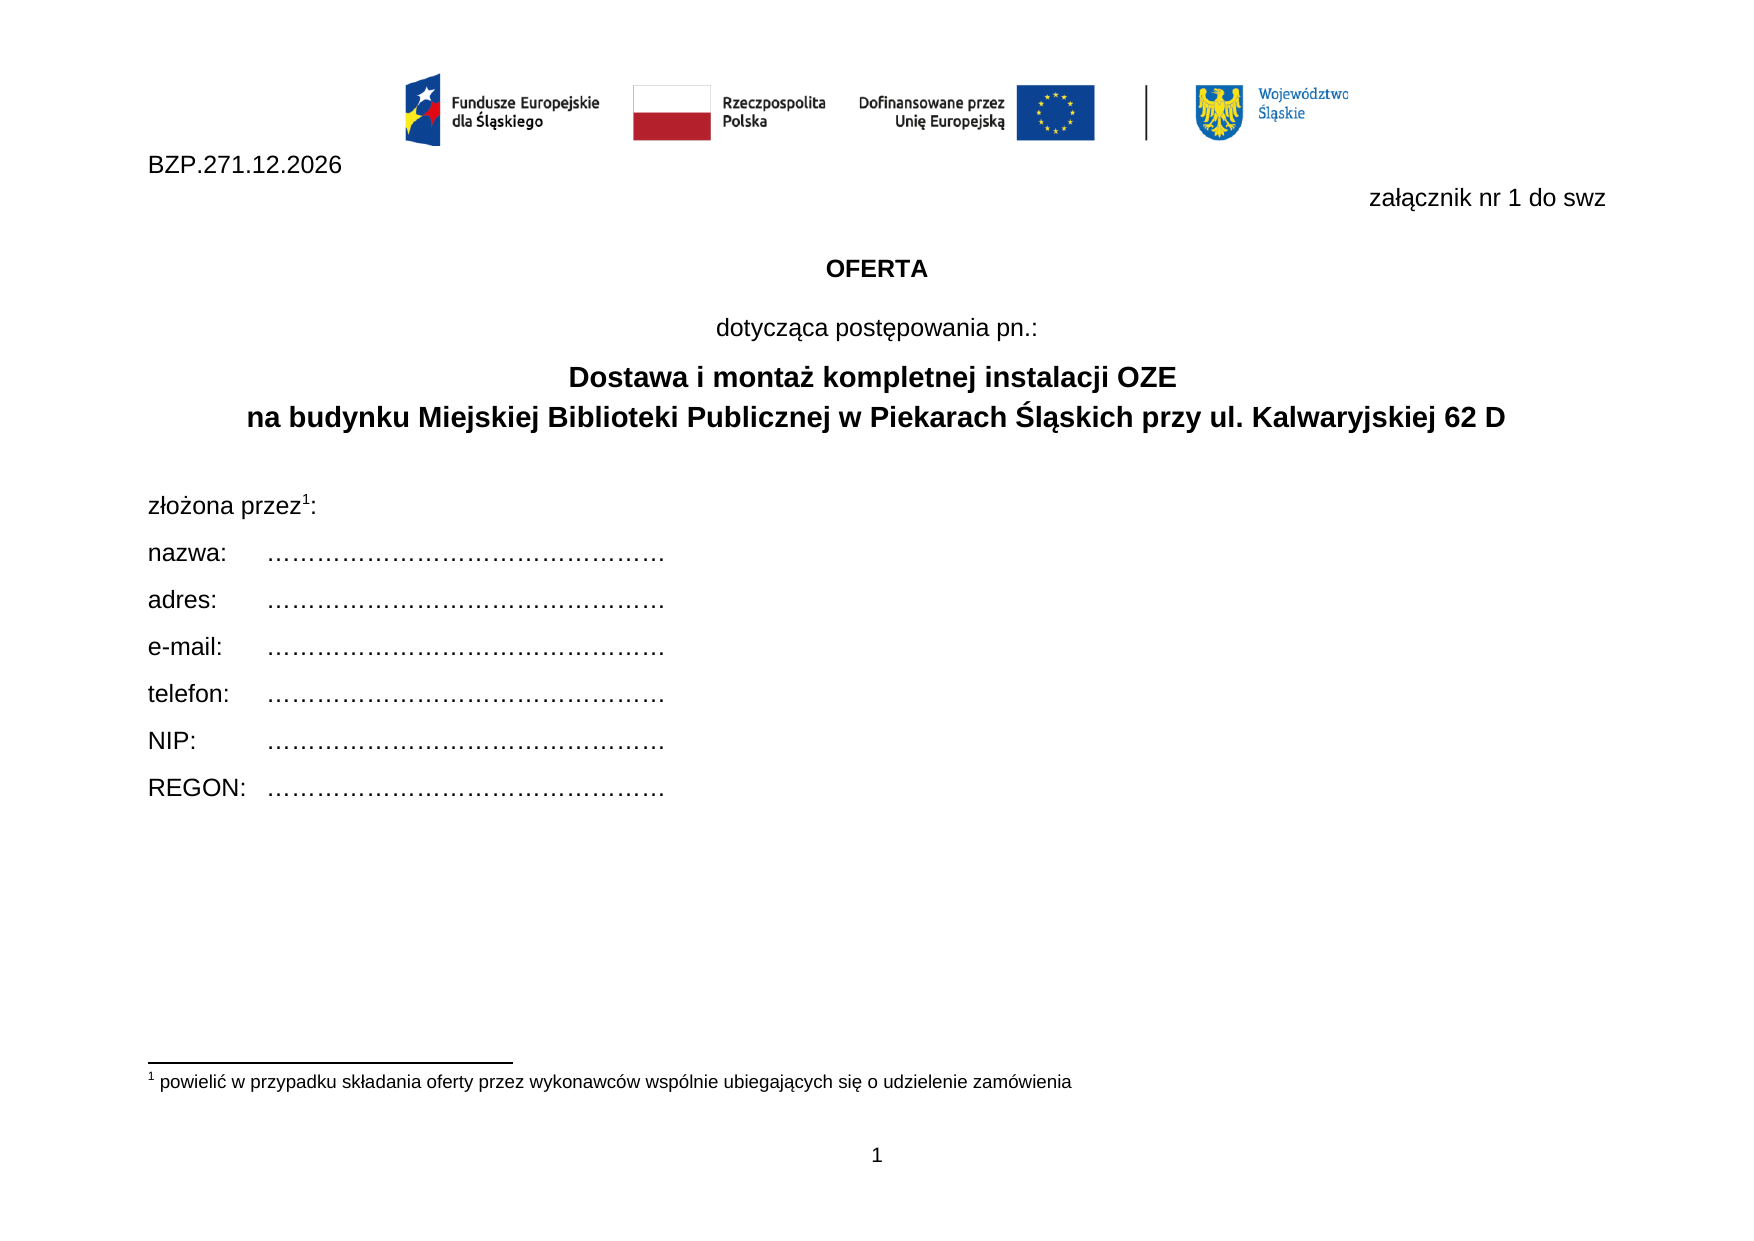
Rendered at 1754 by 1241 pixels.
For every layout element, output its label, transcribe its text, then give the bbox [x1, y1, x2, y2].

text złożona przez: [148, 491, 1606, 519]
text dotycząca postępowania pn.: [148, 313, 1606, 342]
text e-mail: ………………………………………… [148, 632, 1606, 660]
text NIP: ………………………………………… [148, 726, 1606, 754]
text REGON: ………………………………………… [148, 773, 1606, 801]
text nazwa: ………………………………………… [148, 538, 1606, 566]
text telefon: ………………………………………… [148, 679, 1606, 707]
text OFERTA [148, 254, 1606, 283]
text Dostawa i montaż kompletnej instalacji OZE na budynku Miejskiej Biblioteki Publicznej w Piekarach Śląskich przy ul. Kalwaryjskiej 62 D [148, 360, 1606, 434]
text adres: ………………………………………… [148, 585, 1606, 613]
